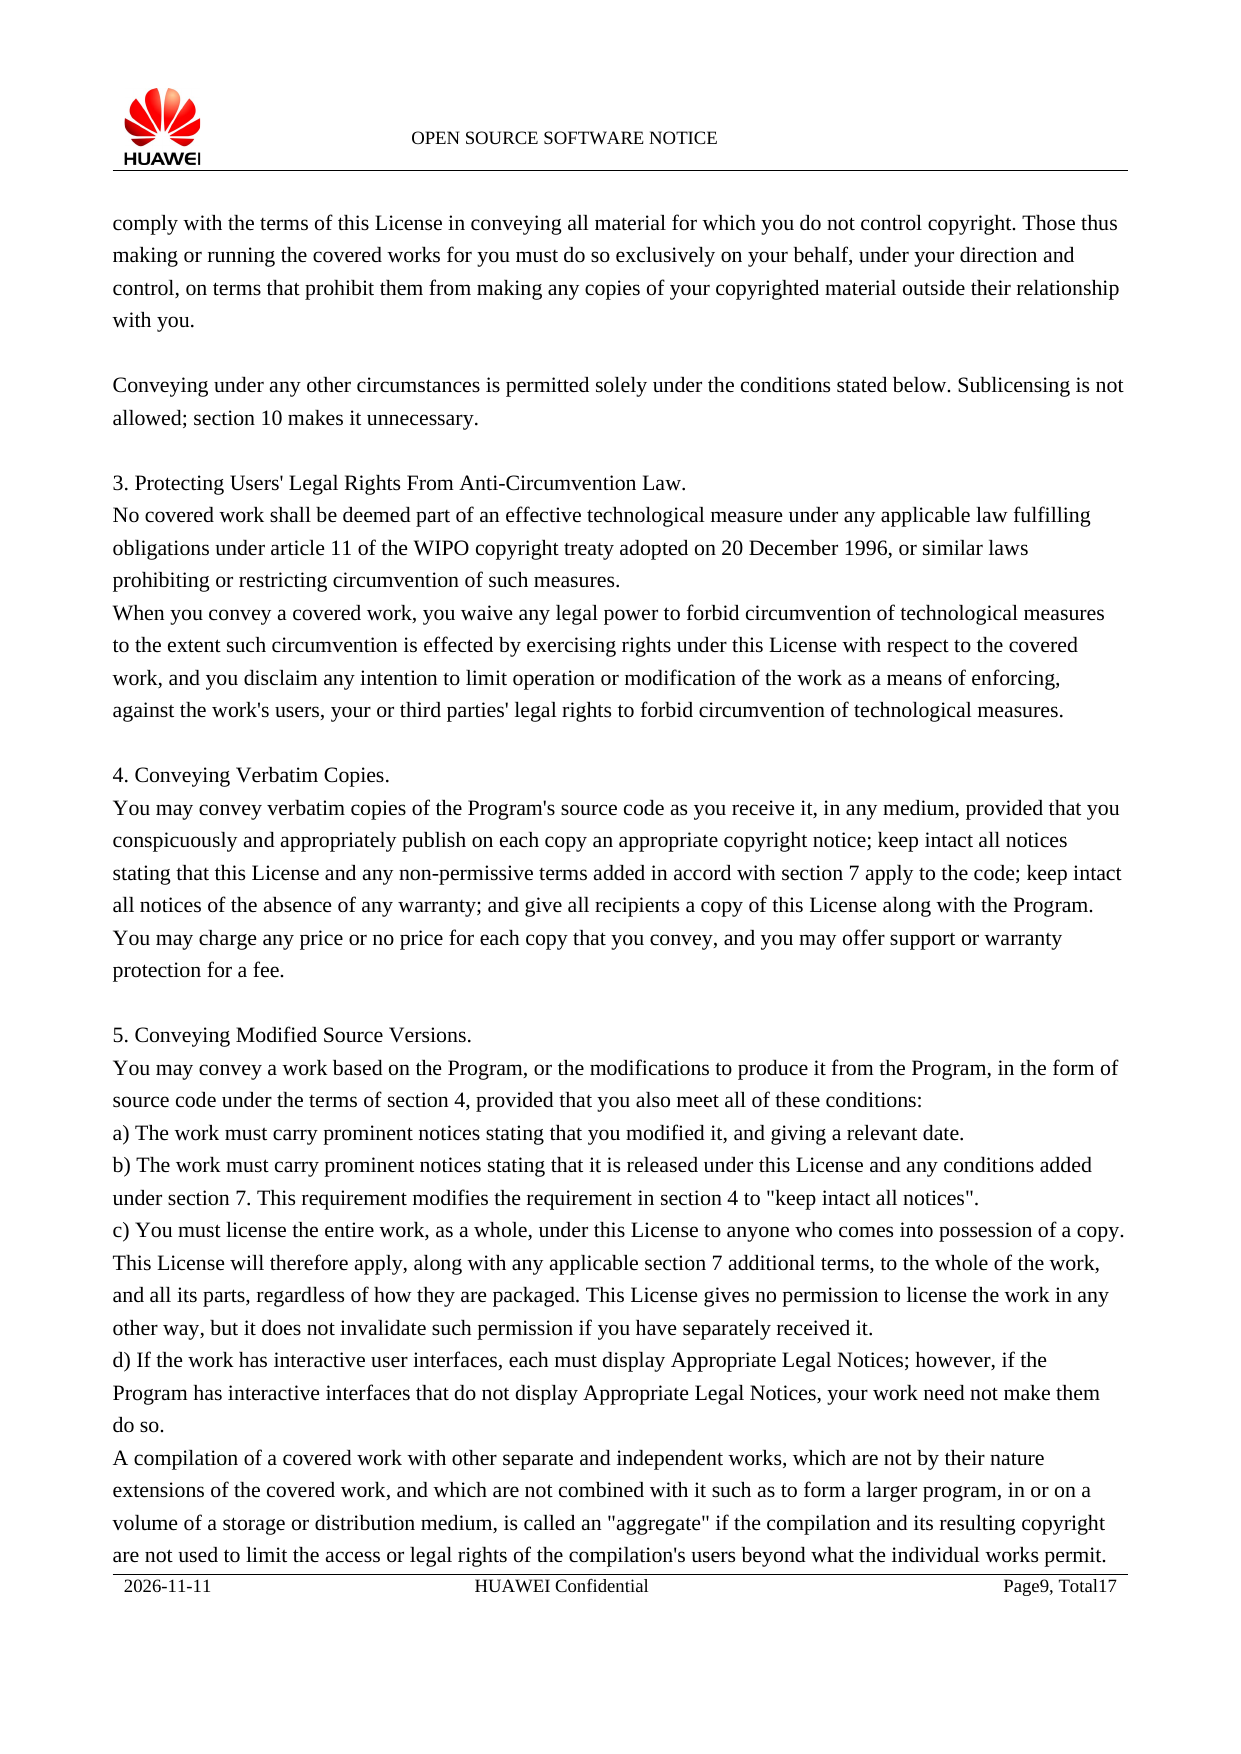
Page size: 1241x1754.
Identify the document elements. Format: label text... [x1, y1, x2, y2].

picture [124, 88, 201, 165]
